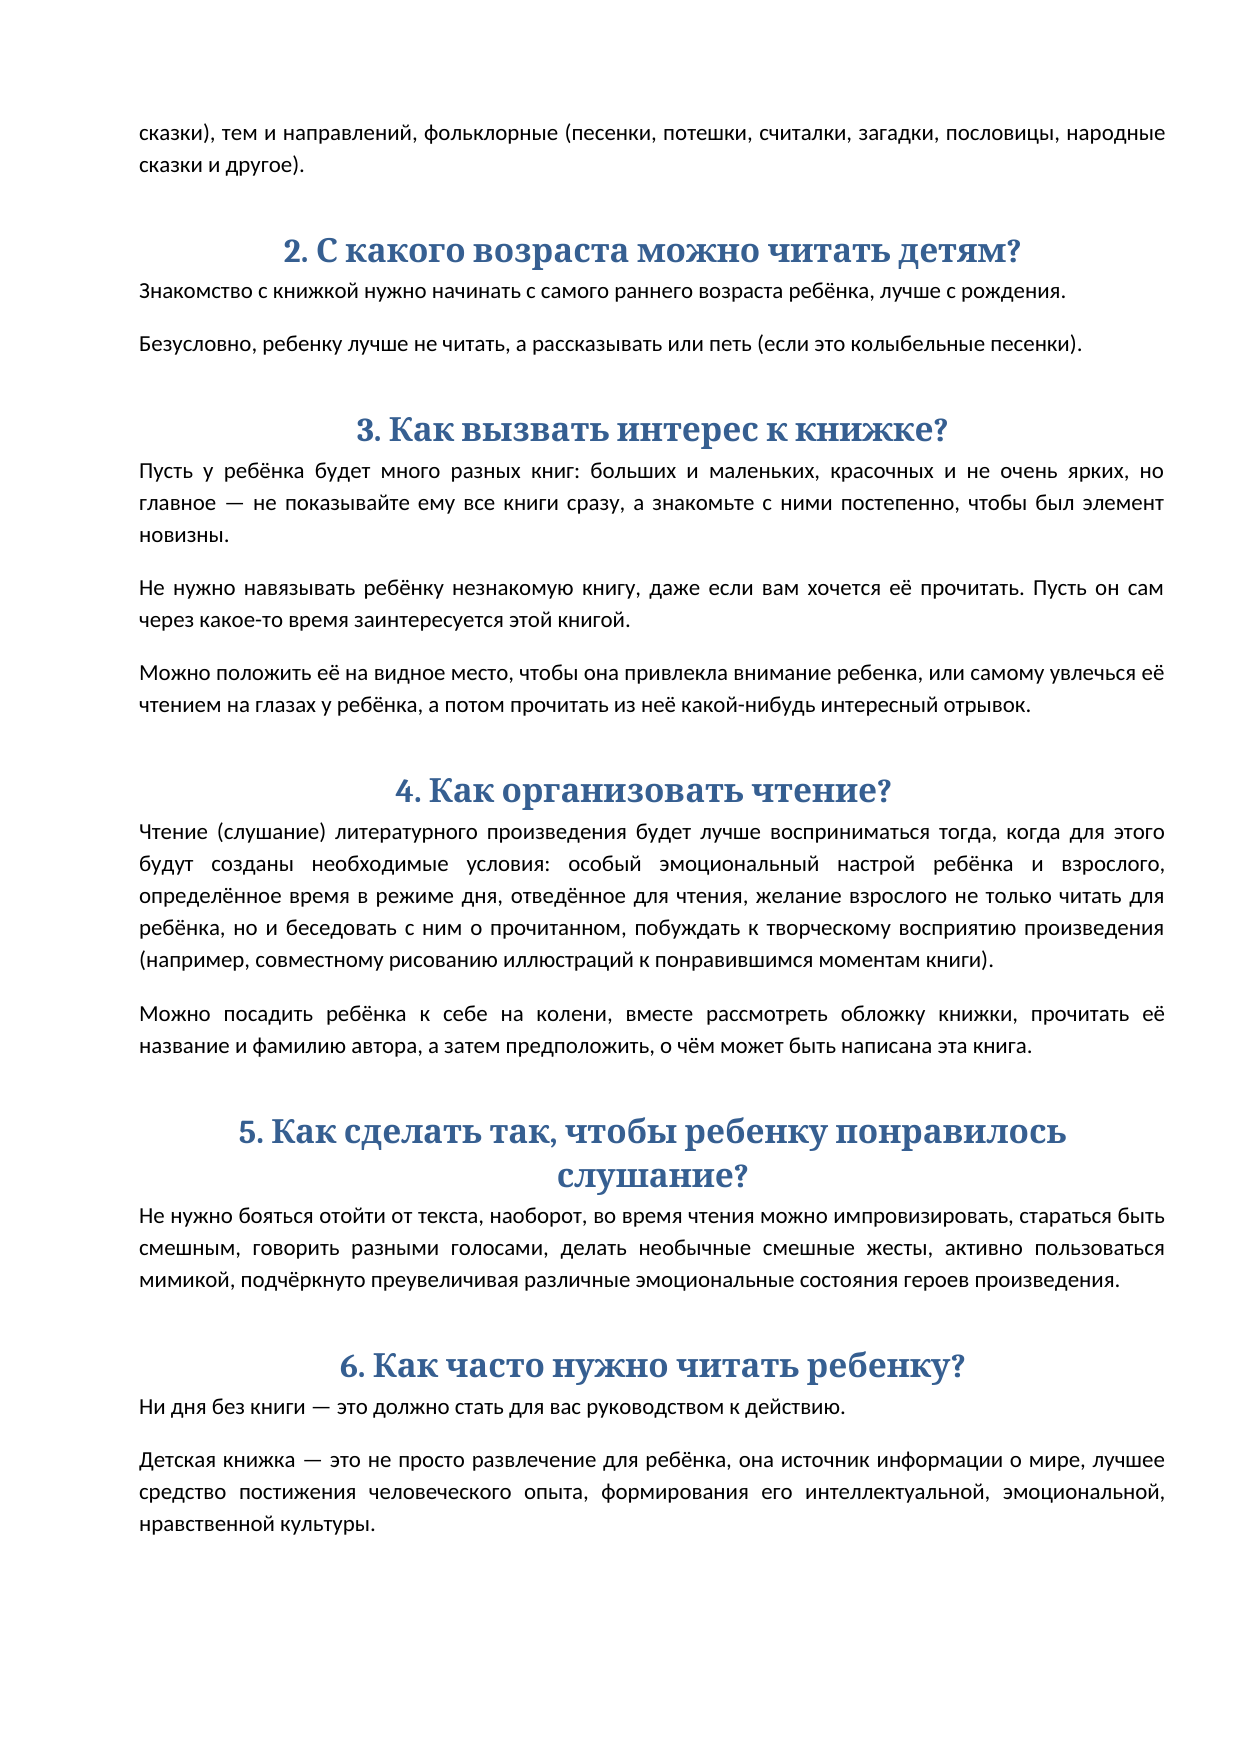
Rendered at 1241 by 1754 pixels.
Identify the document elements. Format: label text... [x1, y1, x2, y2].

text Ни дня без книги — это должно стать для вас руководством к действию. [139, 1392, 1167, 1420]
text 2. С какого возраста можно читать детям? [139, 232, 1167, 271]
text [139, 118, 1167, 178]
text Детская книжка — это не просто развлечение для ребёнка, она источник информации о мире, лучшее средство постижения человеческого опыта, формирования его интеллектуальной, эмоциональной, нравственной культуры. [139, 1445, 1167, 1537]
text Можно посадить ребёнка к себе на колени, вместе рассмотреть обложку книжки, прочитать её название и фамилию автора, а затем предположить, о чём может быть написана эта книга. [139, 999, 1167, 1059]
text Не нужно бояться отойти от текста, наоборот, во время чтения можно импровизировать, стараться быть смешным, говорить разными голосами, делать необычные смешные жесты, активно пользоваться мимикой, подчёркнуто преувеличивая различные эмоциональные состояния героев произведения. [139, 1201, 1167, 1293]
text 4. Как организовать чтение? [139, 773, 1167, 811]
text Знакомство с книжкой нужно начинать с самого раннего возраста ребёнка, лучше с рождения. [139, 277, 1167, 304]
text Пусть у ребёнка будет много разных книг: больших и маленьких, красочных и не очень ярких, но главное — не показывайте ему все книги сразу, а знакомьте с ними постепенно, чтобы был элемент новизны. [139, 456, 1167, 548]
text Не нужно навязывать ребёнку незнакомую книгу, даже если вам хочется её прочитать. Пусть он сам через какое-то время заинтересуется этой книгой. [139, 573, 1167, 633]
text Чтение (слушание) литературного произведения будет лучше восприниматься тогда, когда для этого будут созданы необходимые условия: особый эмоциональный настрой ребёнка и взрослого, определённое время в режиме дня, отведённое для чтения, желание взрослого не только читать для ребёнка, но и беседовать с ним о прочитанном, побуждать к творческому восприятию произведения (например, совместному рисованию иллюстраций к понравившимся моментам книги). [139, 817, 1167, 974]
text Можно положить её на видное место, чтобы она привлекла внимание ребенка, или самому увлечься её чтением на глазах у ребёнка, а потом прочитать из неё какой-нибудь интересный отрывок. [139, 658, 1167, 719]
text 5. Как сделать так, чтобы ребенку понравилось слушание? [139, 1113, 1167, 1195]
text 3. Как вызвать интерес к книжке? [139, 412, 1167, 450]
text Безусловно, ребенку лучше не читать, а рассказывать или петь (если это колыбельные песенки). [139, 329, 1167, 358]
text 6. Как часто нужно читать ребенку? [139, 1348, 1167, 1386]
